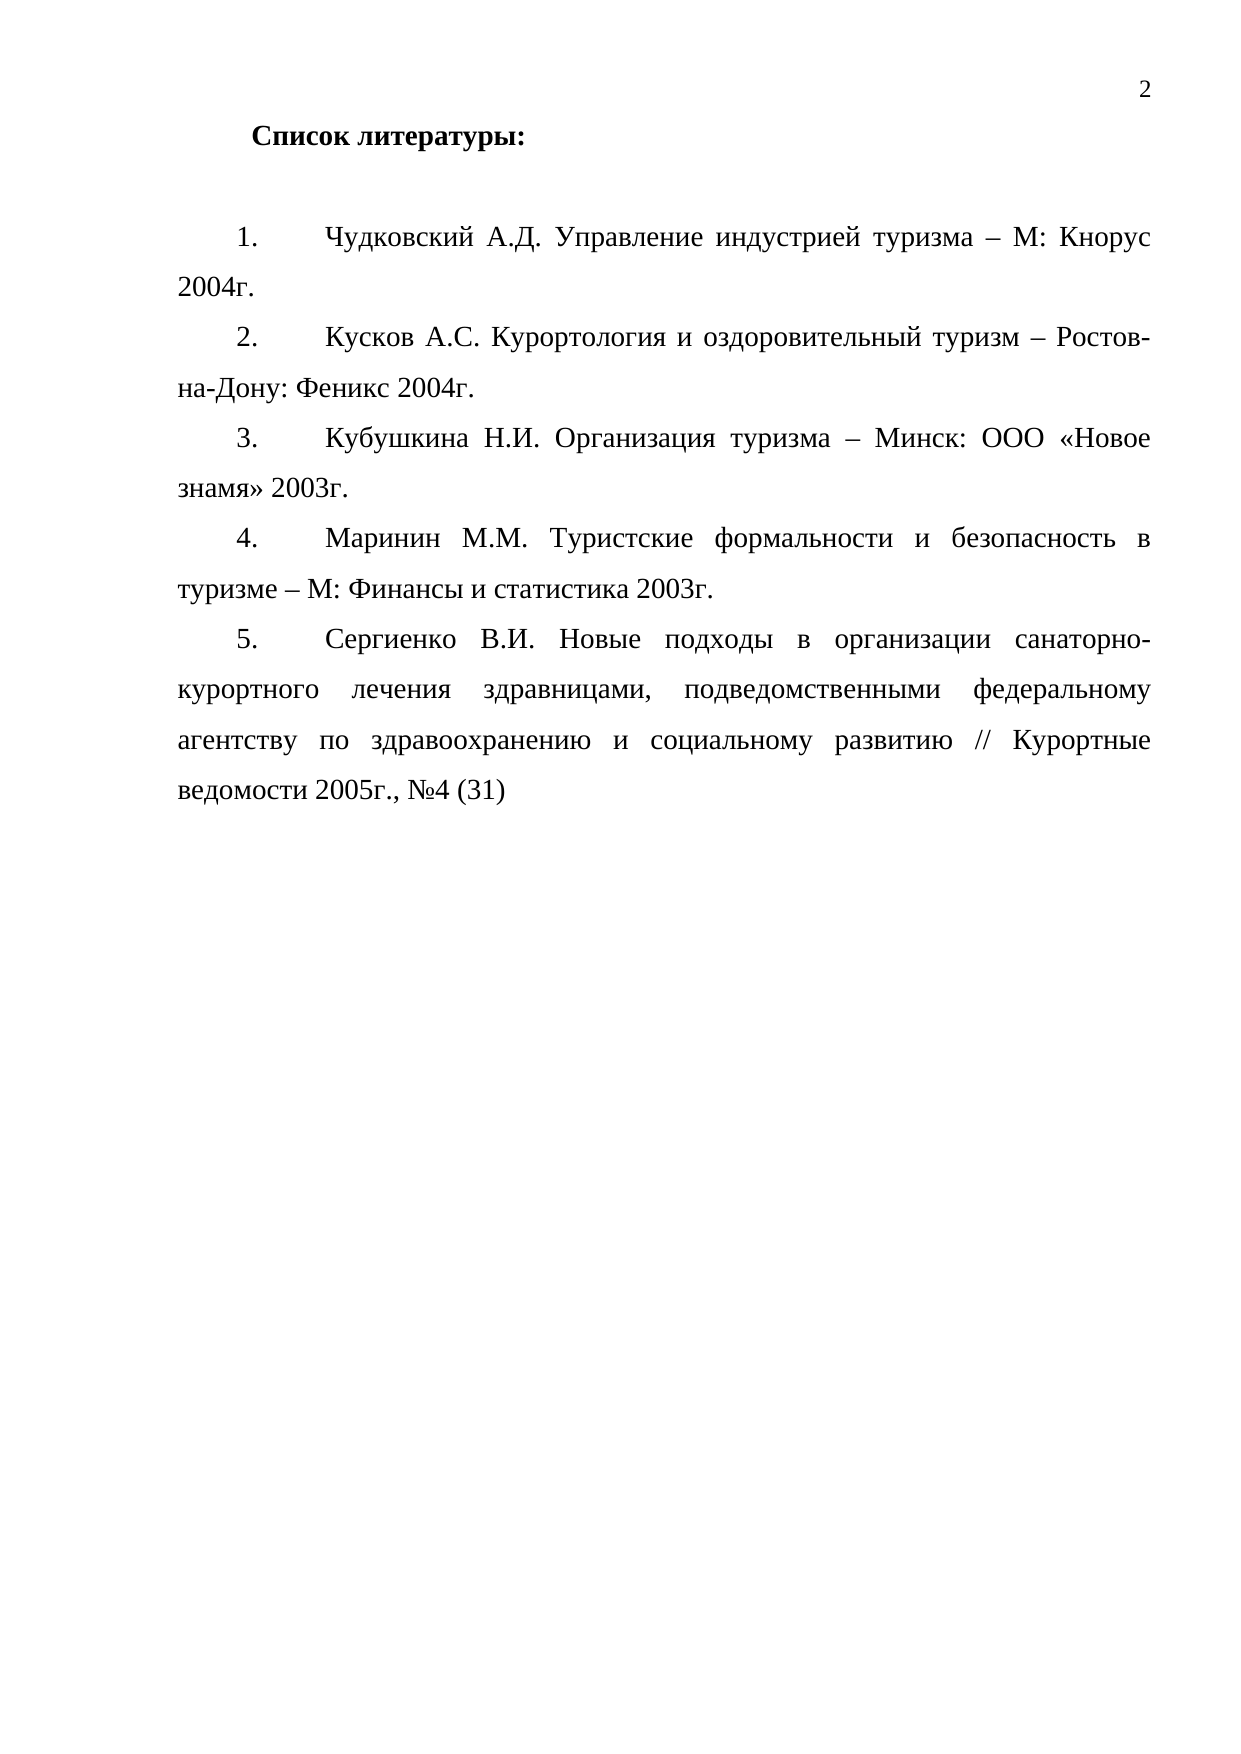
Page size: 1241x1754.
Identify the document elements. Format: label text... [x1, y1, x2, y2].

list Кусков А.С. Курортология и оздоровительный туризм – Ростов-на-Дону: Феникс 2004г. [177, 319, 1152, 403]
list Кубушкина Н.И. Организация туризма – Минск: ООО «Новое знамя» 2003г. [177, 420, 1152, 504]
text Список литературы: [177, 118, 1152, 152]
list Чудковский А.Д. Управление индустрией туризма – М: Кнорус 2004г. [177, 219, 1152, 303]
list Маринин М.М. Туристские формальности и безопасность в туризме – М: Финансы и статистика 2003г. [177, 521, 1152, 604]
list Сергиенко В.И. Новые подходы в организации санаторно-курортного лечения здравницами, подведомственными федеральному агентству по здравоохранению и социальному развитию // Курортные ведомости 2005г., №4 (31) [177, 621, 1152, 806]
